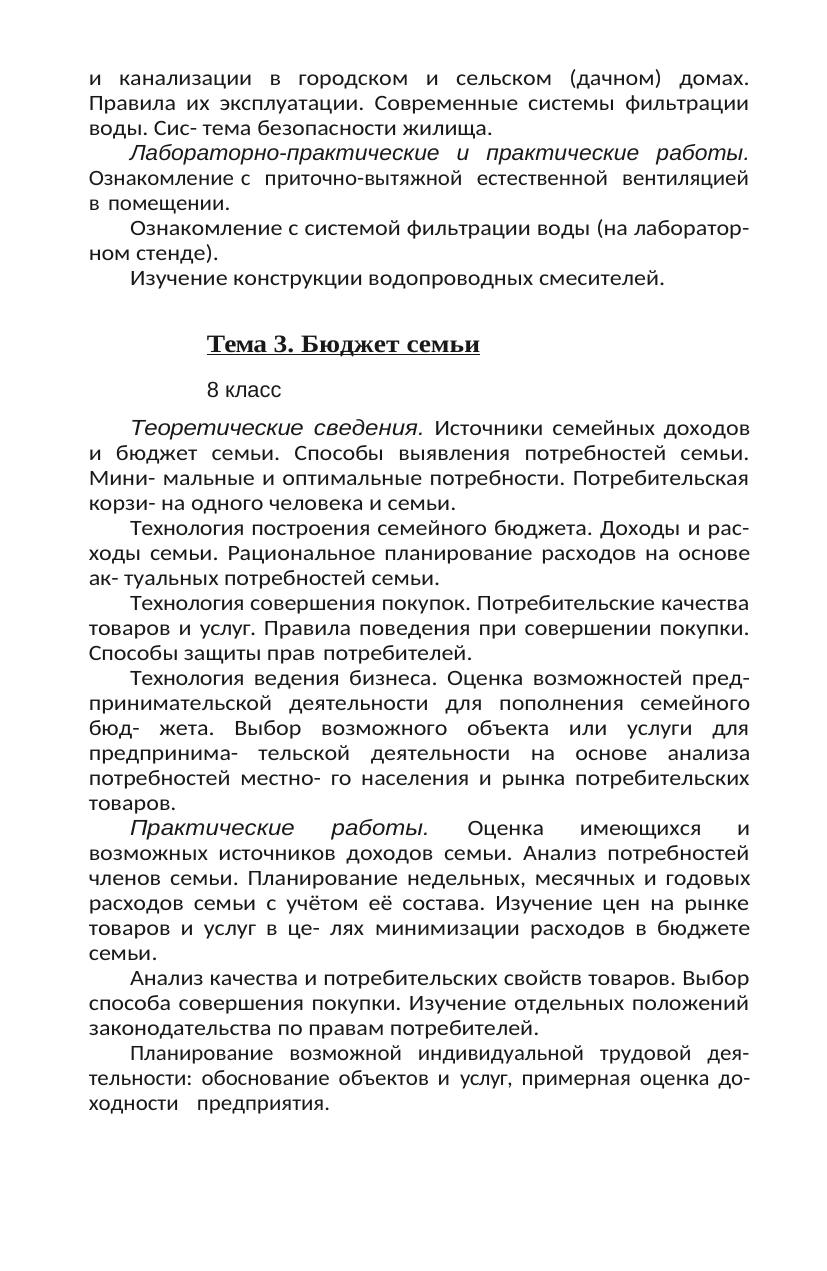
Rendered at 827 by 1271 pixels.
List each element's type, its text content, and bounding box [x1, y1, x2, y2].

text Технология построения семейного бюджета. Доходы и рас- ходы семьи. Рациональное планирование расходов на основе ак- туальных потребностей семьи. [88, 515, 750, 590]
text Технология совершения покупок. Потребительские качества товаров и услуг. Правила поведения при совершении покупки. Способы защиты прав потребителей. [88, 590, 750, 665]
text Анализ качества и потребительских свойств товаров. Выбор способа совершения покупки. Изучение отдельных положений законодательства по правам потребителей. [88, 965, 750, 1040]
text Лабораторно-практические и практические работы. Ознакомление с приточно-вытяжной естественной вентиляцией в помещении. [88, 140, 751, 215]
text 8 класс [207, 377, 753, 402]
text Планирование возможной индивидуальной трудовой дея- тельности: обоснование объектов и услуг, примерная оценка до- ходности предприятия. [88, 1040, 750, 1115]
text и канализации в городском и сельском (дачном) домах. Правила их эксплуатации. Современные системы фильтрации воды. Сис- тема безопасности жилища. [88, 65, 750, 140]
text Технология ведения бизнеса. Оценка возможностей пред- принимательской деятельности для пополнения семейного бюд- жета. Выбор возможного объекта или услуги для предпринима- тельской деятельности на основе анализа потребностей местно- го населения и рынка потребительских товаров. [88, 665, 750, 815]
text Изучение конструкции водопроводных смесителей. [130, 265, 753, 291]
text Теоретические сведения. Источники семейных доходов и бюджет семьи. Способы выявления потребностей семьи. Мини- мальные и оптимальные потребности. Потребительская корзи- на одного человека и семьи. [88, 415, 750, 515]
text Практические работы. Оценка имеющихся и возможных источников доходов семьи. Анализ потребностей членов семьи. Планирование недельных, месячных и годовых расходов семьи с учётом её состава. Изучение цен на рынке товаров и услуг в це- лях минимизации расходов в бюджете семьи. [88, 815, 750, 965]
subtitle Тема 3. Бюджет семьи [207, 329, 753, 357]
text Ознакомление с системой фильтрации воды (на лаборатор- ном стенде). [88, 215, 750, 265]
